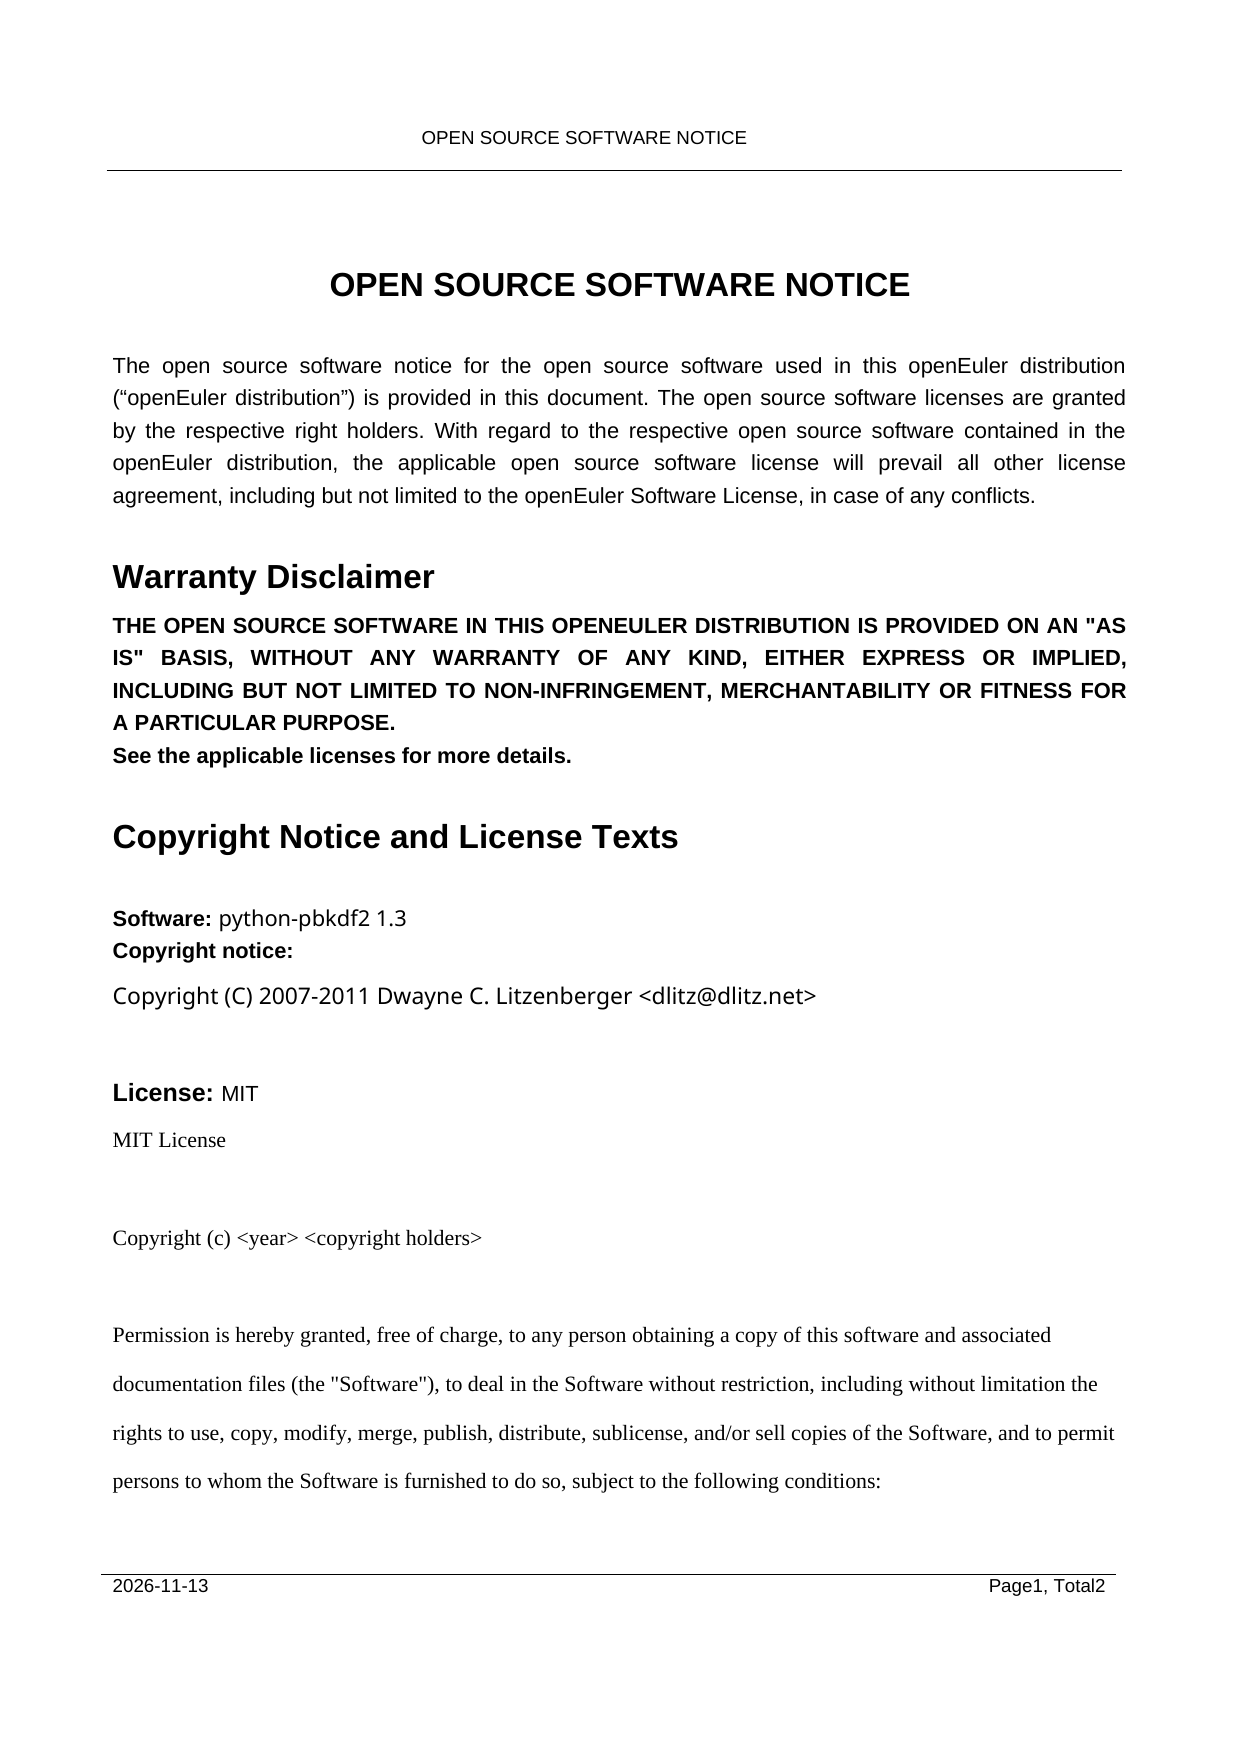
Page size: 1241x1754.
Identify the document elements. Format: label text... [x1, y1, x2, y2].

text Copyright (C) 2007-2011 Dwayne C. Litzenberger <dlitz@dlitz.net> [112, 979, 1128, 1060]
text Software: python-pbkdf2 1.3 [112, 901, 1128, 934]
text OPEN SOURCE SOFTWARE NOTICE [112, 251, 1128, 316]
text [112, 1123, 1128, 1497]
text Copyright notice: [112, 934, 1128, 966]
text License: MIT [112, 1077, 1128, 1109]
text Warranty Disclaimer [112, 544, 1128, 609]
text THE OPEN SOURCE SOFTWARE IN THIS OPENEULER DISTRIBUTION IS PROVIDED ON AN "AS IS" BASIS, WITHOUT ANY WARRANTY OF ANY KIND, EITHER EXPRESS OR IMPLIED, INCLUDING BUT NOT LIMITED TO NON-INFRINGEMENT, MERCHANTABILITY OR FITNESS FOR A PARTICULAR PURPOSE. See the applicable licenses for more details. [112, 609, 1128, 771]
text Copyright Notice and License Texts [112, 804, 1128, 869]
text The open source software notice for the open source software used in this openEuler distribution (“openEuler distribution”) is provided in this document. The open source software licenses are granted by the respective right holders. With regard to the respective open source software contained in the openEuler distribution, the applicable open source software license will prevail all other license agreement, including but not limited to the openEuler Software License, in case of any conflicts. [112, 349, 1128, 511]
